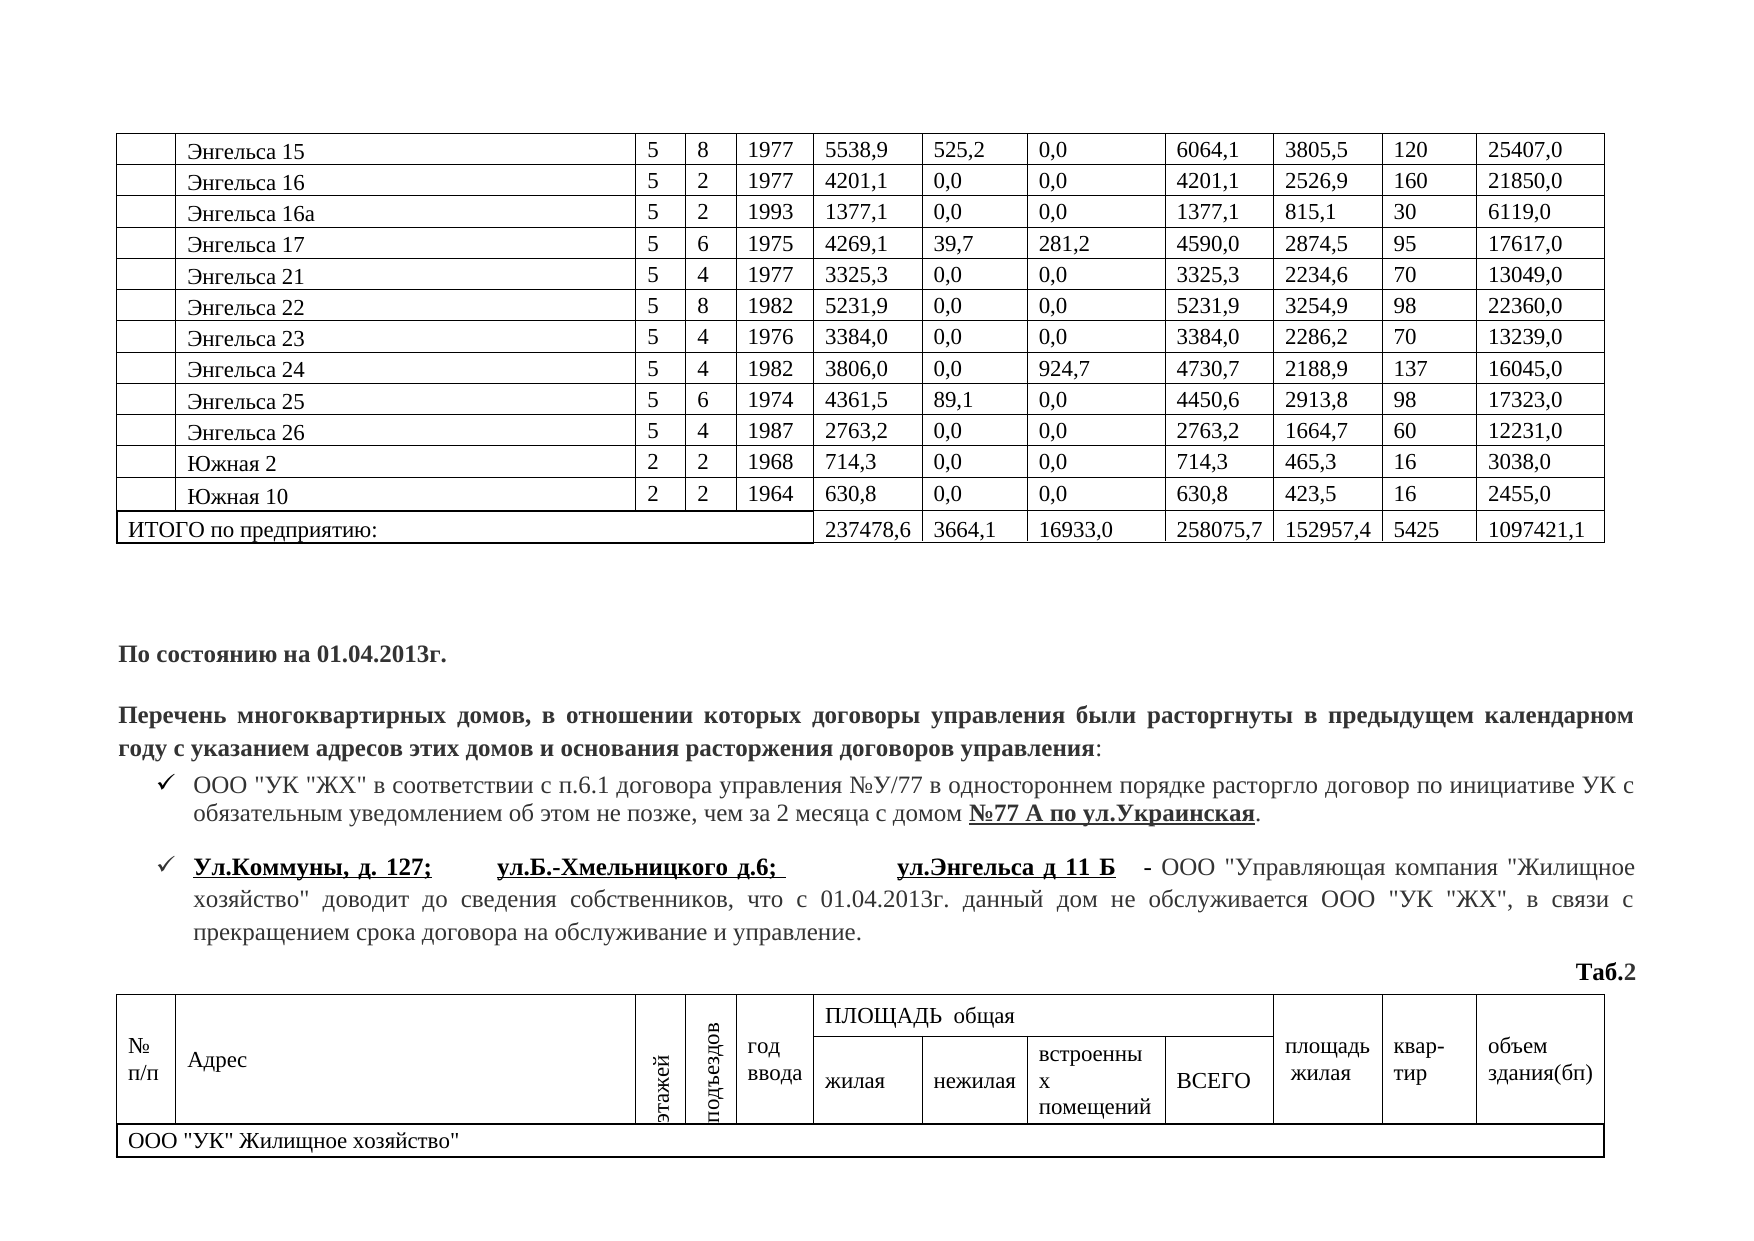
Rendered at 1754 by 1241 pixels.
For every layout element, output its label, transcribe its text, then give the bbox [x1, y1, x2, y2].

table_cell 0,0 [923, 165, 1027, 195]
table_cell 137 [1383, 353, 1476, 383]
table_cell 1664,7 [1274, 415, 1382, 445]
table_cell 2188,9 [1274, 353, 1382, 383]
table_cell 0,0 [1028, 196, 1165, 227]
table_cell 2455,0 [1477, 478, 1604, 509]
table_cell 2 [686, 446, 736, 477]
table_cell 0,0 [1028, 446, 1165, 477]
table_cell Энгельса 16 [176, 165, 635, 195]
table_cell 160 [1383, 165, 1476, 195]
table_cell 714,3 [814, 446, 922, 477]
table_cell 8 [686, 290, 736, 320]
table_cell 5 [636, 196, 685, 227]
table_cell 423,5 [1274, 478, 1382, 509]
table_cell 0,0 [1028, 321, 1165, 352]
table_cell 237478,6 [814, 511, 922, 542]
table_cell Энгельса 21 [176, 259, 635, 289]
table_cell [117, 415, 175, 445]
table_cell 2526,9 [1274, 165, 1382, 195]
table_cell [117, 259, 175, 289]
table_cell 1977 [737, 165, 813, 195]
table_cell 281,2 [1028, 228, 1165, 258]
table_cell 13239,0 [1477, 321, 1604, 352]
table_cell 3384,0 [814, 321, 922, 352]
table_cell 4 [686, 259, 736, 289]
table_cell 0,0 [923, 415, 1027, 445]
table_header № п/п [117, 995, 175, 1123]
table_cell 4450,6 [1166, 384, 1273, 414]
table_cell 5 [636, 228, 685, 258]
table_cell [117, 134, 175, 164]
table_cell 0,0 [923, 259, 1027, 289]
table_cell нежилая [923, 1037, 1027, 1123]
table_cell Энгельса 25 [176, 384, 635, 414]
table_header подъездов [686, 995, 736, 1123]
table_cell Энгельса 24 [176, 353, 635, 383]
table_cell [117, 290, 175, 320]
table_cell 815,1 [1274, 196, 1382, 227]
table_cell [117, 228, 175, 258]
table_cell 465,3 [1274, 446, 1382, 477]
table_header площадь жилая [1274, 995, 1382, 1123]
table_cell [117, 165, 175, 195]
table_cell 1377,1 [814, 196, 922, 227]
table_cell 6119,0 [1477, 196, 1604, 227]
table_cell Энгельса 23 [176, 321, 635, 352]
text Таб.2 [193, 953, 1636, 986]
table_cell 3805,5 [1274, 134, 1382, 164]
table_cell 5 [636, 259, 685, 289]
table_cell 2 [686, 196, 736, 227]
table_cell 120 [1383, 134, 1476, 164]
list Ул.Коммуны, д. 127; ул.Б.-Хмельницкого д.6; ул.Энгельса д 11 Б - ООО "Управляющая компания "Жилищное хозяйство" доводит до сведения собственников, что с 01.04.2013г. данный дом не обслуживается ООО "УК "ЖХ", в связи с прекращением срока договора на обслуживание и управление. [156, 848, 1636, 946]
table_cell 0,0 [923, 290, 1027, 320]
table_cell 70 [1383, 321, 1476, 352]
table_cell 2763,2 [814, 415, 922, 445]
table_cell ВСЕГО [1166, 1037, 1273, 1123]
table_cell 2763,2 [1166, 415, 1273, 445]
table_header год ввода [737, 995, 813, 1123]
table_cell 4 [686, 353, 736, 383]
table_cell 1987 [737, 415, 813, 445]
table_cell [117, 321, 175, 352]
table_cell 3325,3 [814, 259, 922, 289]
table_cell 6 [686, 384, 736, 414]
table_cell жилая [814, 1037, 922, 1123]
table_cell 2 [636, 446, 685, 477]
table_cell 1982 [737, 353, 813, 383]
table_cell 39,7 [923, 228, 1027, 258]
table_cell 1977 [737, 134, 813, 164]
table_cell 630,8 [1166, 478, 1273, 509]
table_cell [117, 384, 175, 414]
table_cell 5231,9 [1166, 290, 1273, 320]
table_cell 0,0 [923, 196, 1027, 227]
table_cell Южная 10 [176, 478, 635, 509]
table_cell 5 [636, 290, 685, 320]
table_cell 0,0 [923, 446, 1027, 477]
table_cell 98 [1383, 290, 1476, 320]
table_cell 4590,0 [1166, 228, 1273, 258]
table_cell 0,0 [923, 321, 1027, 352]
table_cell 0,0 [1028, 478, 1165, 509]
table_cell 0,0 [1028, 384, 1165, 414]
table_cell 1993 [737, 196, 813, 227]
table_cell 6 [686, 228, 736, 258]
list ООО "УК "ЖХ" в соответствии с п.6.1 договора управления №У/77 в одностороннем порядке расторгло договор по инициативе УК с обязательным уведомлением об этом не позже, чем за 2 месяца с домом №77 А по ул.Украинская. [156, 770, 1636, 827]
table_cell 4269,1 [814, 228, 922, 258]
table_cell 2913,8 [1274, 384, 1382, 414]
table_cell 2286,2 [1274, 321, 1382, 352]
table_cell 30 [1383, 196, 1476, 227]
table_cell Энгельса 15 [176, 134, 635, 164]
table_cell 5 [636, 134, 685, 164]
table_cell 5 [636, 353, 685, 383]
table_cell 60 [1383, 415, 1476, 445]
table_cell 16933,0 [1027, 511, 1165, 542]
table_cell 89,1 [923, 384, 1027, 414]
table_cell 22360,0 [1477, 290, 1604, 320]
table_cell 16 [1383, 478, 1476, 509]
table_cell 8 [686, 134, 736, 164]
table_cell 630,8 [814, 478, 922, 509]
table_cell 12231,0 [1477, 415, 1604, 445]
table_cell 5 [636, 165, 685, 195]
table_cell 5231,9 [814, 290, 922, 320]
table_header этажей [636, 995, 685, 1123]
table_cell 4361,5 [814, 384, 922, 414]
table_header ПЛОЩАДЬ общая [814, 995, 1273, 1036]
table_cell 5538,9 [814, 134, 922, 164]
table_cell 5 [636, 321, 685, 352]
table_cell 5425 [1382, 511, 1477, 542]
table_cell 13049,0 [1477, 259, 1604, 289]
table_cell 2 [686, 165, 736, 195]
table_cell 3384,0 [1166, 321, 1273, 352]
table_cell 0,0 [1028, 290, 1165, 320]
table_cell 3325,3 [1166, 259, 1273, 289]
table_cell Энгельса 26 [176, 415, 635, 445]
table_cell 258075,7 [1165, 511, 1274, 542]
table_cell [117, 196, 175, 227]
table_cell ИТОГО по предприятию: [118, 512, 813, 542]
table_cell Энгельса 16а [176, 196, 635, 227]
table_cell 1976 [737, 321, 813, 352]
table_cell 1097421,1 [1477, 511, 1604, 542]
table_cell 17617,0 [1477, 228, 1604, 258]
table_cell 714,3 [1166, 446, 1273, 477]
table_cell 95 [1383, 228, 1476, 258]
table_cell 3664,1 [922, 511, 1027, 542]
table_header объем здания(бп) [1477, 995, 1604, 1123]
text Перечень многоквартирных домов, в отношении которых договоры управления были расторгнуты в предыдущем календарном году c указанием адресов этих домов и основания расторжения договоров управления: [118, 697, 1636, 762]
text По состоянию на 01.04.2013г. [118, 635, 1636, 668]
table_cell 0,0 [1028, 134, 1165, 164]
table_cell [117, 446, 175, 477]
table_cell 6064,1 [1166, 134, 1273, 164]
table_cell 5 [636, 384, 685, 414]
table_cell 4730,7 [1166, 353, 1273, 383]
table_cell Энгельса 22 [176, 290, 635, 320]
table_cell 70 [1383, 259, 1476, 289]
table_cell Энгельса 17 [176, 228, 635, 258]
table_cell 0,0 [923, 478, 1027, 509]
table_cell 2 [686, 478, 736, 509]
table_cell 1964 [737, 478, 813, 509]
table_cell 525,2 [923, 134, 1027, 164]
table_cell 16045,0 [1477, 353, 1604, 383]
table_cell 1975 [737, 228, 813, 258]
table_cell 1968 [737, 446, 813, 477]
table_cell 4 [686, 321, 736, 352]
table_cell 3806,0 [814, 353, 922, 383]
table_cell 924,7 [1028, 353, 1165, 383]
table_cell 98 [1383, 384, 1476, 414]
table_cell 5 [636, 415, 685, 445]
table_cell Южная 2 [176, 446, 635, 477]
table_cell 2234,6 [1274, 259, 1382, 289]
table_cell 152957,4 [1274, 511, 1382, 542]
table_cell [117, 353, 175, 383]
table_cell 1377,1 [1166, 196, 1273, 227]
table_cell 0,0 [923, 353, 1027, 383]
table_cell 4201,1 [814, 165, 922, 195]
table_cell 4201,1 [1166, 165, 1273, 195]
table_cell 25407,0 [1477, 134, 1604, 164]
table_cell 2 [636, 478, 685, 509]
table_cell 21850,0 [1477, 165, 1604, 195]
table_cell 16 [1383, 446, 1476, 477]
table_cell 1974 [737, 384, 813, 414]
table_cell 1982 [737, 290, 813, 320]
table_cell 0,0 [1028, 165, 1165, 195]
table_cell 2874,5 [1274, 228, 1382, 258]
table_header квар- тир [1383, 995, 1476, 1123]
table_cell 0,0 [1028, 259, 1165, 289]
table_cell ООО "УК" Жилищное хозяйство" [118, 1125, 1603, 1156]
table_cell 3038,0 [1477, 446, 1604, 477]
table_cell 3254,9 [1274, 290, 1382, 320]
table_cell 4 [686, 415, 736, 445]
table_header Адрес [176, 995, 635, 1123]
table_cell встроенных помещений [1028, 1037, 1165, 1123]
table_cell 0,0 [1028, 415, 1165, 445]
table_cell 1977 [737, 259, 813, 289]
table_cell [117, 478, 175, 509]
table_cell 17323,0 [1477, 384, 1604, 414]
